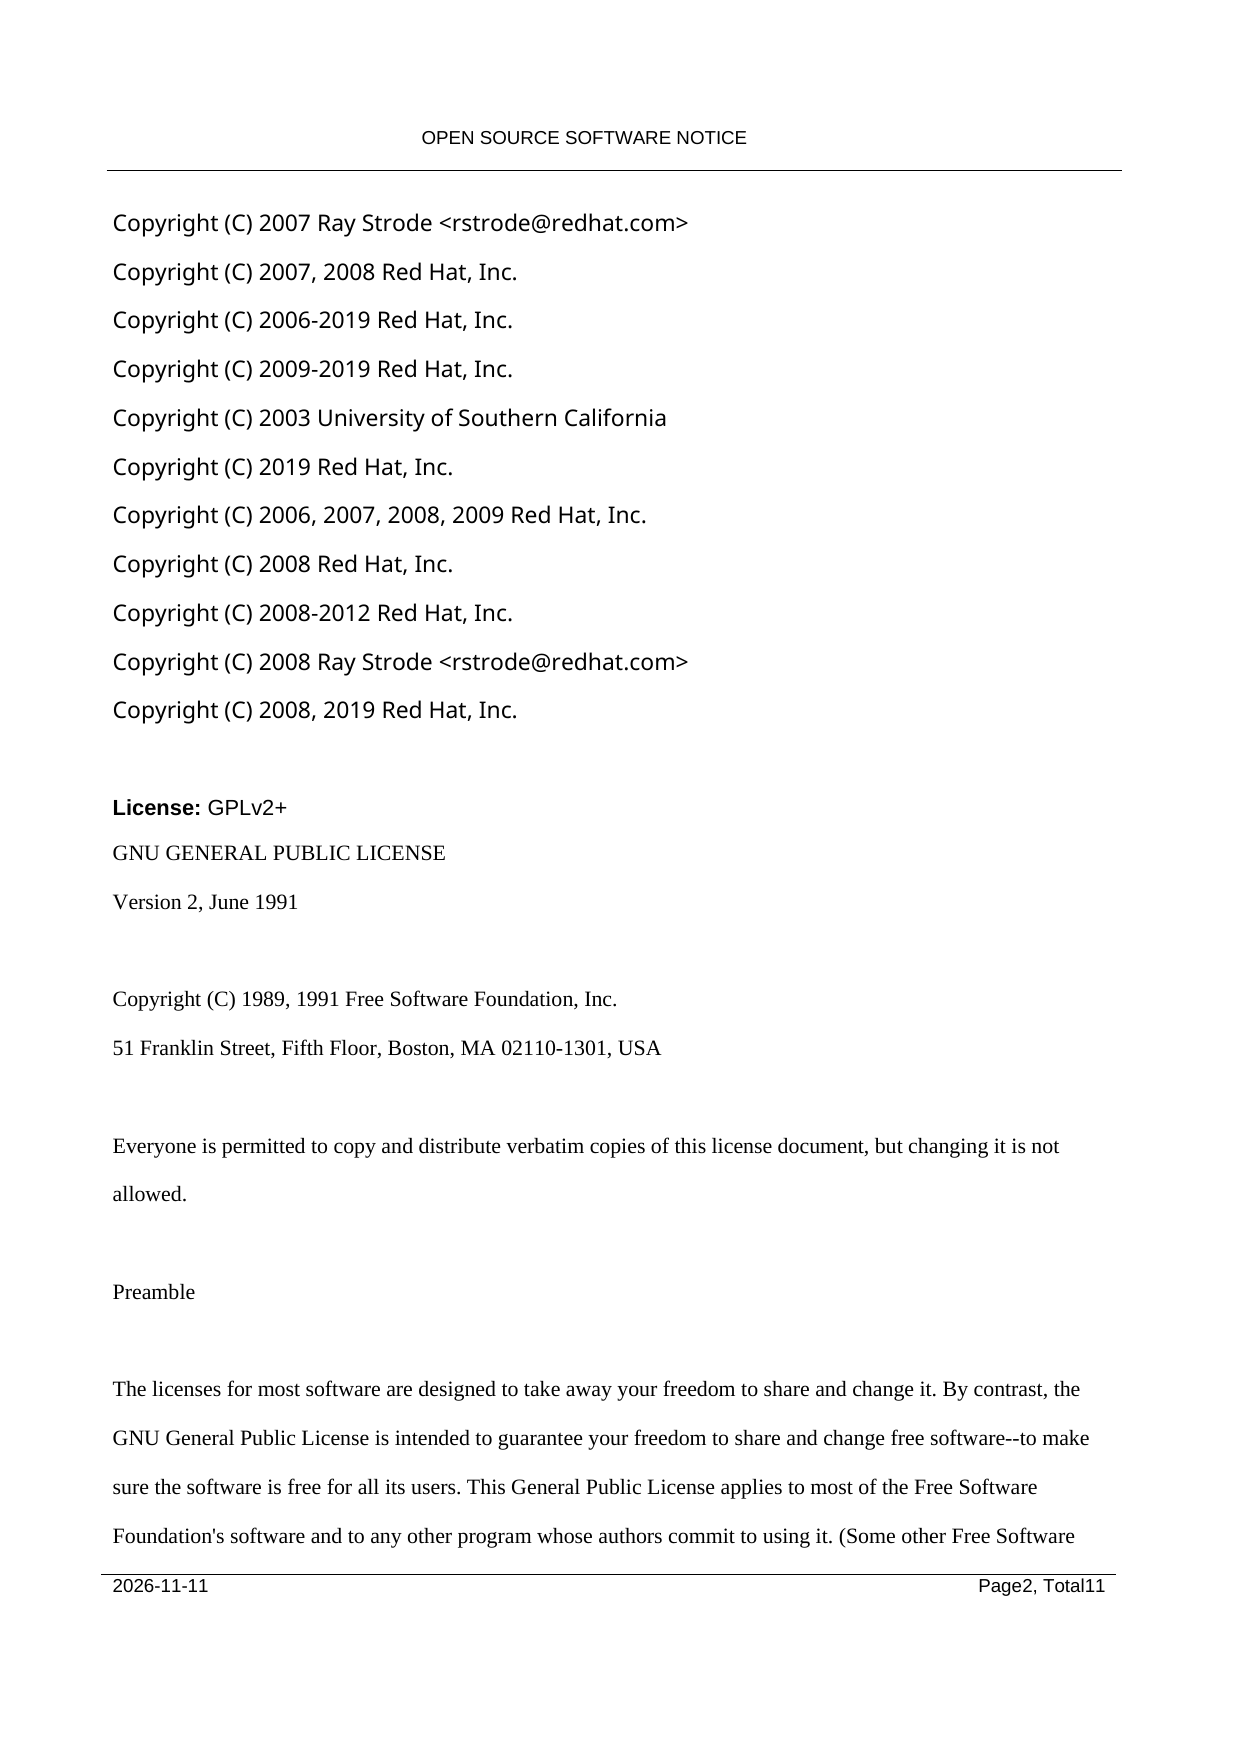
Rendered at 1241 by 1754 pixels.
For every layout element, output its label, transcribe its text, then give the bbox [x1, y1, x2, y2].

text License: GPLv2+ [112, 791, 1128, 824]
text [112, 206, 1128, 775]
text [112, 836, 1128, 1551]
